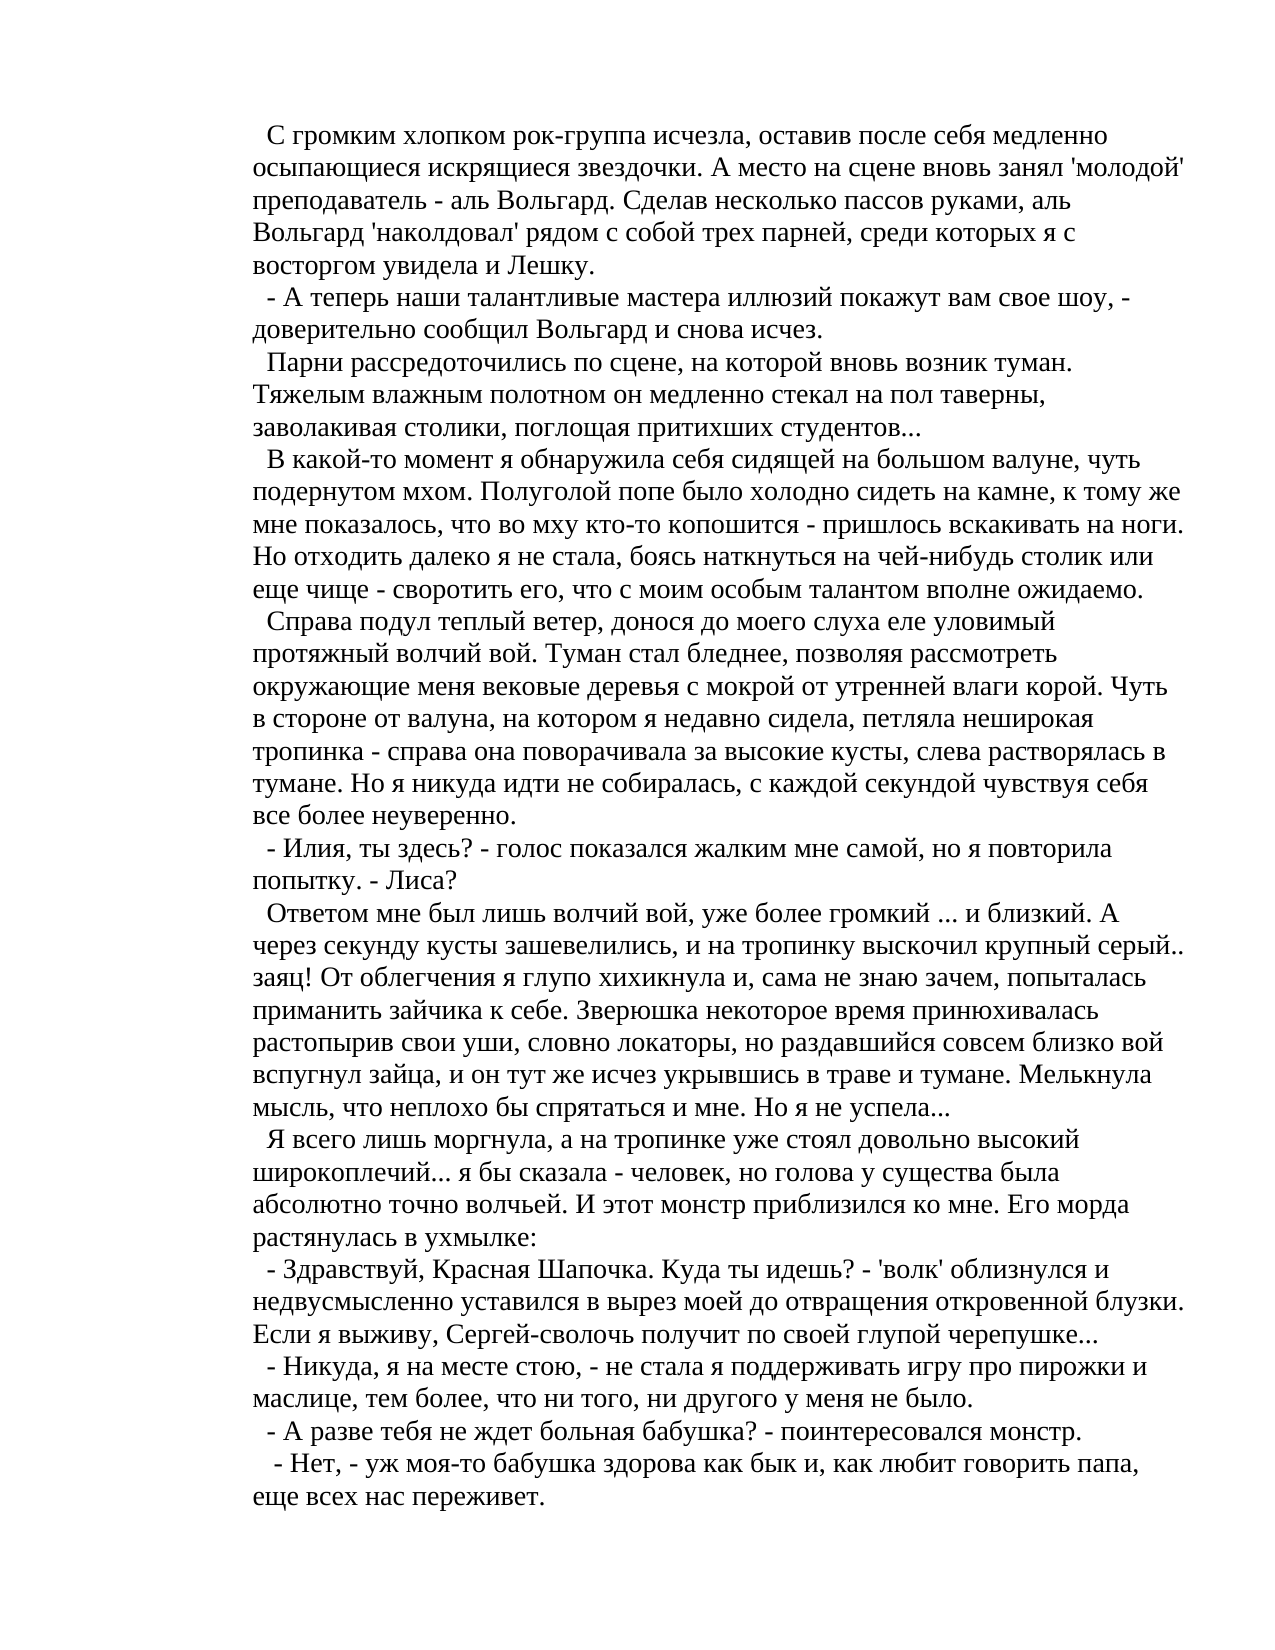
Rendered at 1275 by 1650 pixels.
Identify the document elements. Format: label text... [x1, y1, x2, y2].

text - Нет, - уж моя-то бабушка здорова как бык и, как любит говорить папа, еще всех нас переживет. [252, 1446, 1186, 1511]
text С громким хлопком рок-группа исчезла, оставив после себя медленно осыпающиеся искрящиеся звездочки. А место на сцене вновь занял 'молодой' преподаватель - аль Вольгард. Сделав несколько пассов руками, аль Вольгард 'наколдовал' рядом с собой трех парней, среди которых я с восторгом увидела и Лешку. [252, 118, 1186, 280]
text В какой-то момент я обнаружила себя сидящей на большом валуне, чуть подернутом мхом. Полуголой попе было холодно сидеть на камне, к тому же мне показалось, что во мху кто-то копошится - пришлось вскакивать на ноги. Но отходить далеко я не стала, боясь наткнуться на чей-нибудь столик или еще чище - своротить его, что с моим особым талантом вполне ожидаемо. [252, 442, 1186, 604]
text - Никуда, я на месте стою, - не стала я поддерживать игру про пирожки и маслице, тем более, что ни того, ни другого у меня не было. [252, 1349, 1186, 1414]
text - Здравствуй, Красная Шапочка. Куда ты идешь? - 'волк' облизнулся и недвусмысленно уставился в вырез моей до отвращения откровенной блузки. Если я выживу, Сергей-сволочь получит по своей глупой черепушке... [252, 1252, 1186, 1349]
text Справа подул теплый ветер, донося до моего слуха еле уловимый протяжный волчий вой. Туман стал бледнее, позволяя рассмотреть окружающие меня вековые деревья с мокрой от утренней влаги корой. Чуть в стороне от валуна, на котором я недавно сидела, петляла неширокая тропинка - справа она поворачивала за высокие кусты, слева растворялась в тумане. Но я никуда идти не собиралась, с каждой секундой чувствуя себя все более неуверенно. [252, 604, 1186, 831]
text - А разве тебя не ждет больная бабушка? - поинтересовался монстр. [252, 1414, 1186, 1446]
text Парни рассредоточились по сцене, на которой вновь возник туман. Тяжелым влажным полотном он медленно стекал на пол таверны, заволакивая столики, поглощая притихших студентов... [252, 345, 1186, 442]
text - Илия, ты здесь? - голос показался жалким мне самой, но я повторила попытку. - Лиса? [252, 831, 1186, 896]
text - А теперь наши талантливые мастера иллюзий покажут вам свое шоу, - доверительно сообщил Вольгард и снова исчез. [252, 280, 1186, 345]
text Ответом мне был лишь волчий вой, уже более громкий ... и близкий. А через секунду кусты зашевелились, и на тропинку выскочил крупный серый.. заяц! От облегчения я глупо хихикнула и, сама не знаю зачем, попыталась приманить зайчика к себе. Зверюшка некоторое время принюхивалась растопырив свои уши, словно локаторы, но раздавшийся совсем близко вой вспугнул зайца, и он тут же исчез укрывшись в траве и тумане. Мелькнула мысль, что неплохо бы спрятаться и мне. Но я не успела... [252, 896, 1186, 1122]
text Я всего лишь моргнула, а на тропинке уже стоял довольно высокий широкоплечий... я бы сказала - человек, но голова у существа была абсолютно точно волчьей. И этот монстр приблизился ко мне. Его морда растянулась в ухмылке: [252, 1122, 1186, 1252]
